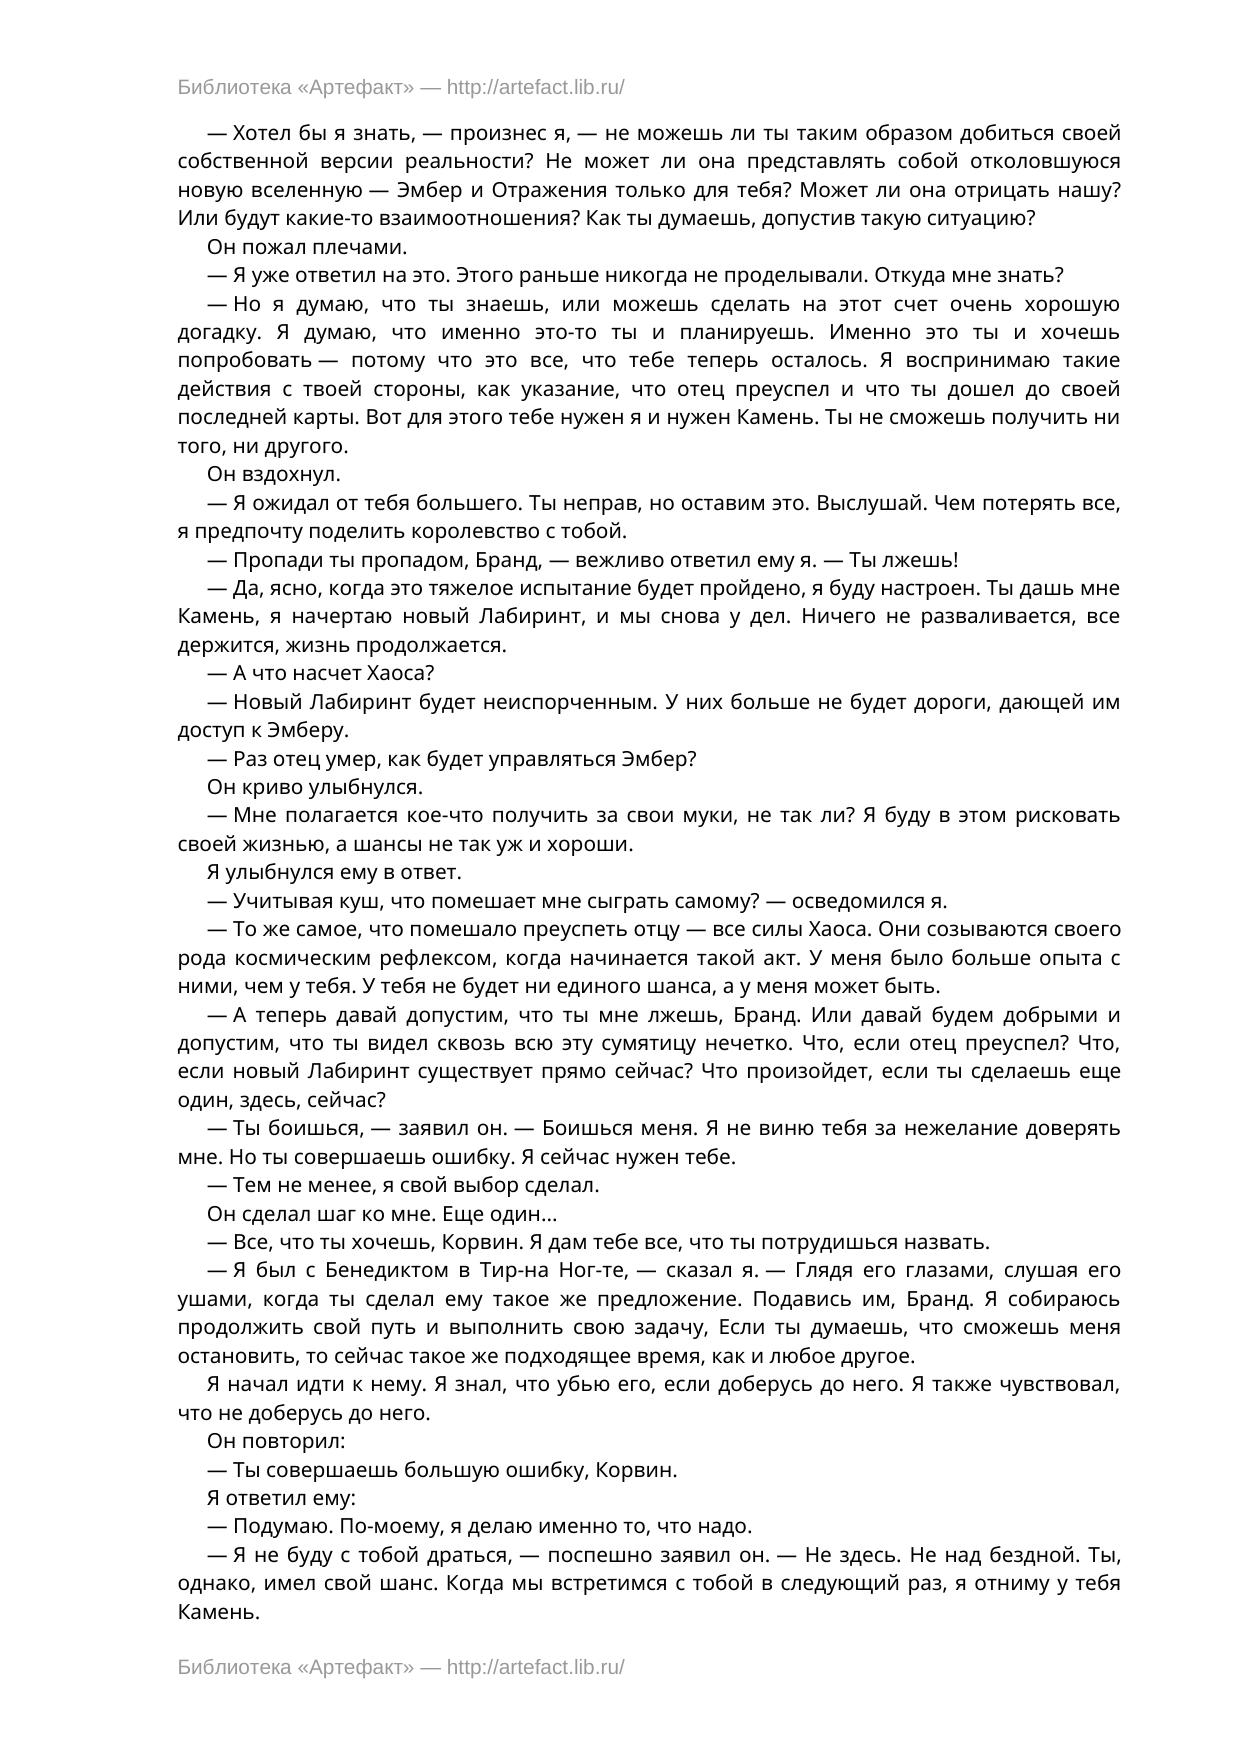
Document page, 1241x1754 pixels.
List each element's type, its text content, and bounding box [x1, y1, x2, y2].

text Я начал идти к нему. Я знал, что убью его, если доберусь до него. Я также чувствовал, что не доберусь до него. [177, 1369, 1122, 1426]
text — Раз отец умер, как будет управляться Эмбер? [177, 744, 1122, 772]
text — Хотел бы я знать, — произнес я, — не можешь ли ты таким образом добиться своей собственной версии реальности? Не может ли она представлять собой отколовшуюся новую вселенную — Эмбер и Отражения только для тебя? Может ли она отрицать нашу? Или будут какие-то взаимоотношения? Как ты думаешь, допустив такую ситуацию? [177, 118, 1122, 232]
text — Я уже ответил на это. Этого раньше никогда не проделывали. Откуда мне знать? [177, 260, 1122, 289]
text Я ответил ему: [177, 1483, 1122, 1512]
text — Ты совершаешь большую ошибку, Корвин. [177, 1455, 1122, 1483]
text — Новый Лабиринт будет неиспорченным. У них больше не будет дороги, дающей им доступ к Эмберу. [177, 687, 1122, 744]
text — А что насчет Хаоса? [177, 658, 1122, 687]
text Он пожал плечами. [177, 232, 1122, 260]
text Я улыбнулся ему в ответ. [177, 857, 1122, 886]
text — Но я думаю, что ты знаешь, или можешь сделать на этот счет очень хорошую догадку. Я думаю, что именно это-то ты и планируешь. Именно это ты и хочешь попробовать — потому что это все, что тебе теперь осталось. Я воспринимаю такие действия с твоей стороны, как указание, что отец преуспел и что ты дошел до своей последней карты. Вот для этого тебе нужен я и нужен Камень. Ты не сможешь получить ни того, ни другого. [177, 289, 1122, 459]
text Он криво улыбнулся. [177, 772, 1122, 801]
text — То же самое, что помешало преуспеть отцу — все силы Хаоса. Они созываются своего рода космическим рефлексом, когда начинается такой акт. У меня было больше опыта с ними, чем у тебя. У тебя не будет ни единого шанса, а у меня может быть. [177, 914, 1122, 1000]
text — Ты боишься, — заявил он. — Боишься меня. Я не виню тебя за нежелание доверять мне. Но ты совершаешь ошибку. Я сейчас нужен тебе. [177, 1113, 1122, 1170]
text — Подумаю. По-моему, я делаю именно то, что надо. [177, 1512, 1122, 1540]
text Он повторил: [177, 1426, 1122, 1455]
text — Да, ясно, когда это тяжелое испытание будет пройдено, я буду настроен. Ты дашь мне Камень, я начертаю новый Лабиринт, и мы снова у дел. Ничего не разваливается, все держится, жизнь продолжается. [177, 573, 1122, 658]
text — Я не буду с тобой драться, — поспешно заявил он. — Не здесь. Не над бездной. Ты, однако, имел свой шанс. Когда мы встретимся с тобой в следующий раз, я отниму у тебя Камень. [177, 1540, 1122, 1625]
text — Учитывая куш, что помешает мне сыграть самому? — осведомился я. [177, 886, 1122, 914]
text — А теперь давай допустим, что ты мне лжешь, Бранд. Или давай будем добрыми и допустим, что ты видел сквозь всю эту сумятицу нечетко. Что, если отец преуспел? Что, если новый Лабиринт существует прямо сейчас? Что произойдет, если ты сделаешь еще один, здесь, сейчас? [177, 1000, 1122, 1113]
text Он вздохнул. [177, 459, 1122, 488]
text — Все, что ты хочешь, Корвин. Я дам тебе все, что ты потрудишься назвать. [177, 1227, 1122, 1256]
text — Я ожидал от тебя большего. Ты неправ, но оставим это. Выслушай. Чем потерять все, я предпочту поделить королевство с тобой. [177, 488, 1122, 545]
text Он сделал шаг ко мне. Еще один... [177, 1199, 1122, 1227]
text — Тем не менее, я свой выбор сделал. [177, 1170, 1122, 1199]
text — Пропади ты пропадом, Бранд, — вежливо ответил ему я. — Ты лжешь! [177, 545, 1122, 573]
text — Мне полагается кое-что получить за свои муки, не так ли? Я буду в этом рисковать своей жизнью, а шансы не так уж и хороши. [177, 801, 1122, 857]
text — Я был с Бенедиктом в Тир-на Ног-те, — сказал я. — Глядя его глазами, слушая его ушами, когда ты сделал ему такое же предложение. Подавись им, Бранд. Я собираюсь продолжить свой путь и выполнить свою задачу, Если ты думаешь, что сможешь меня остановить, то сейчас такое же подходящее время, как и любое другое. [177, 1256, 1122, 1369]
